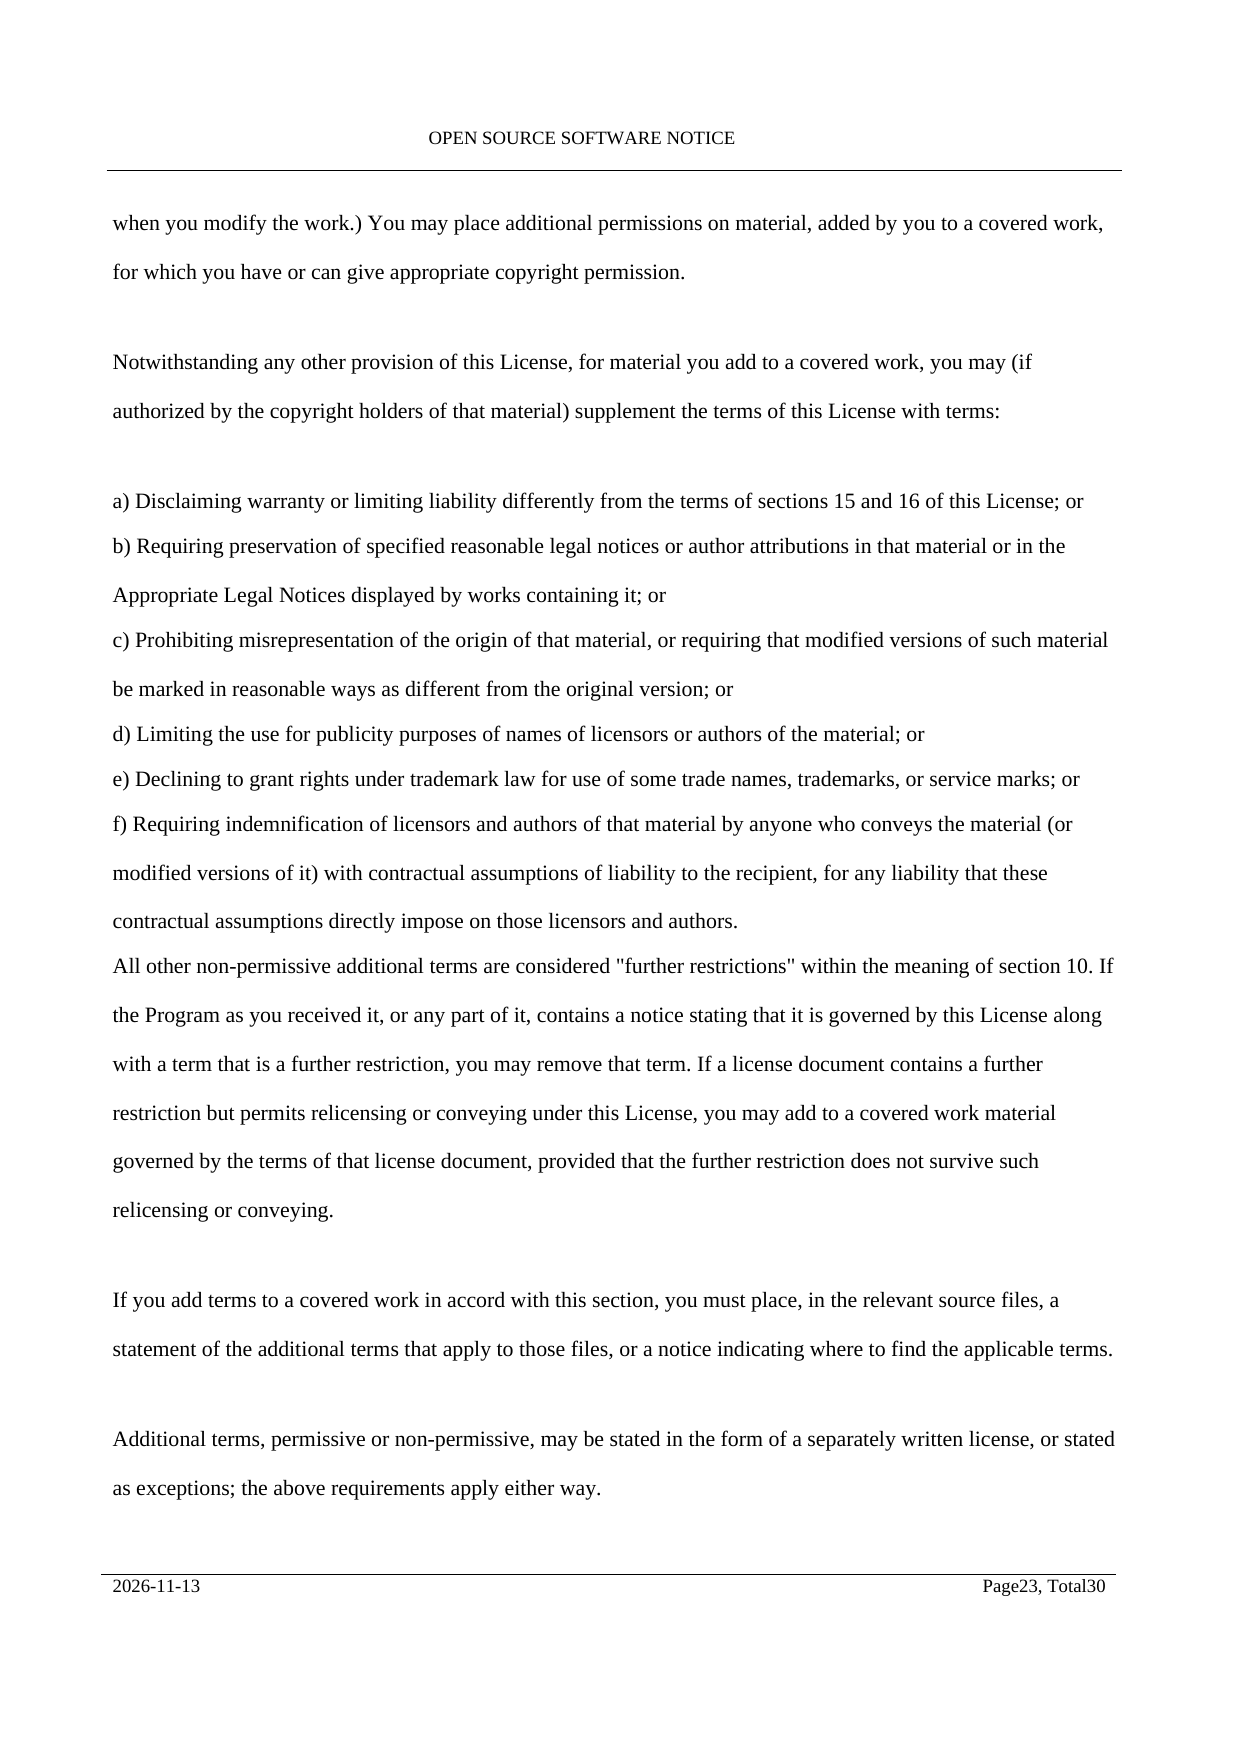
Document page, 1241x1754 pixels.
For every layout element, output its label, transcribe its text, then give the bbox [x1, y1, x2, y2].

text Notwithstanding any other provision of this License, for material you add to a covered work, you may (if authorized by the copyright holders of that material) supplement the terms of this License with terms: [112, 345, 1128, 427]
text c) Prohibiting misrepresentation of the origin of that material, or requiring that modified versions of such material be marked in reasonable ways as different from the original version; or [112, 623, 1128, 704]
text b) Requiring preservation of specified reasonable legal notices or author attributions in that material or in the Appropriate Legal Notices displayed by works containing it; or [112, 529, 1128, 611]
text d) Limiting the use for publicity purposes of names of licensors or authors of the material; or [112, 717, 1128, 749]
text f) Requiring indemnification of licensors and authors of that material by anyone who conveys the material (or modified versions of it) with contractual assumptions of liability to the recipient, for any liability that these contractual assumptions directly impose on those licensors and authors. [112, 807, 1128, 937]
text Additional terms, permissive or non-permissive, may be stated in the form of a separately written license, or stated as exceptions; the above requirements apply either way. [112, 1423, 1128, 1504]
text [112, 206, 1128, 288]
text a) Disclaiming warranty or limiting liability differently from the terms of sections 15 and 16 of this License; or [112, 484, 1128, 517]
text All other non-permissive additional terms are considered "further restrictions" within the meaning of section 10. If the Program as you received it, or any part of it, contains a notice stating that it is governed by this License along with a term that is a further restriction, you may remove that term. If a license document contains a further restriction but permits relicensing or conveying under this License, you may add to a covered work material governed by the terms of that license document, provided that the further restriction does not survive such relicensing or conveying. [112, 950, 1128, 1226]
text e) Declining to grant rights under trademark law for use of some trade names, trademarks, or service marks; or [112, 762, 1128, 795]
text If you add terms to a covered work in accord with this section, you must place, in the relevant source files, a statement of the additional terms that apply to those files, or a notice indicating where to find the applicable terms. [112, 1284, 1128, 1365]
